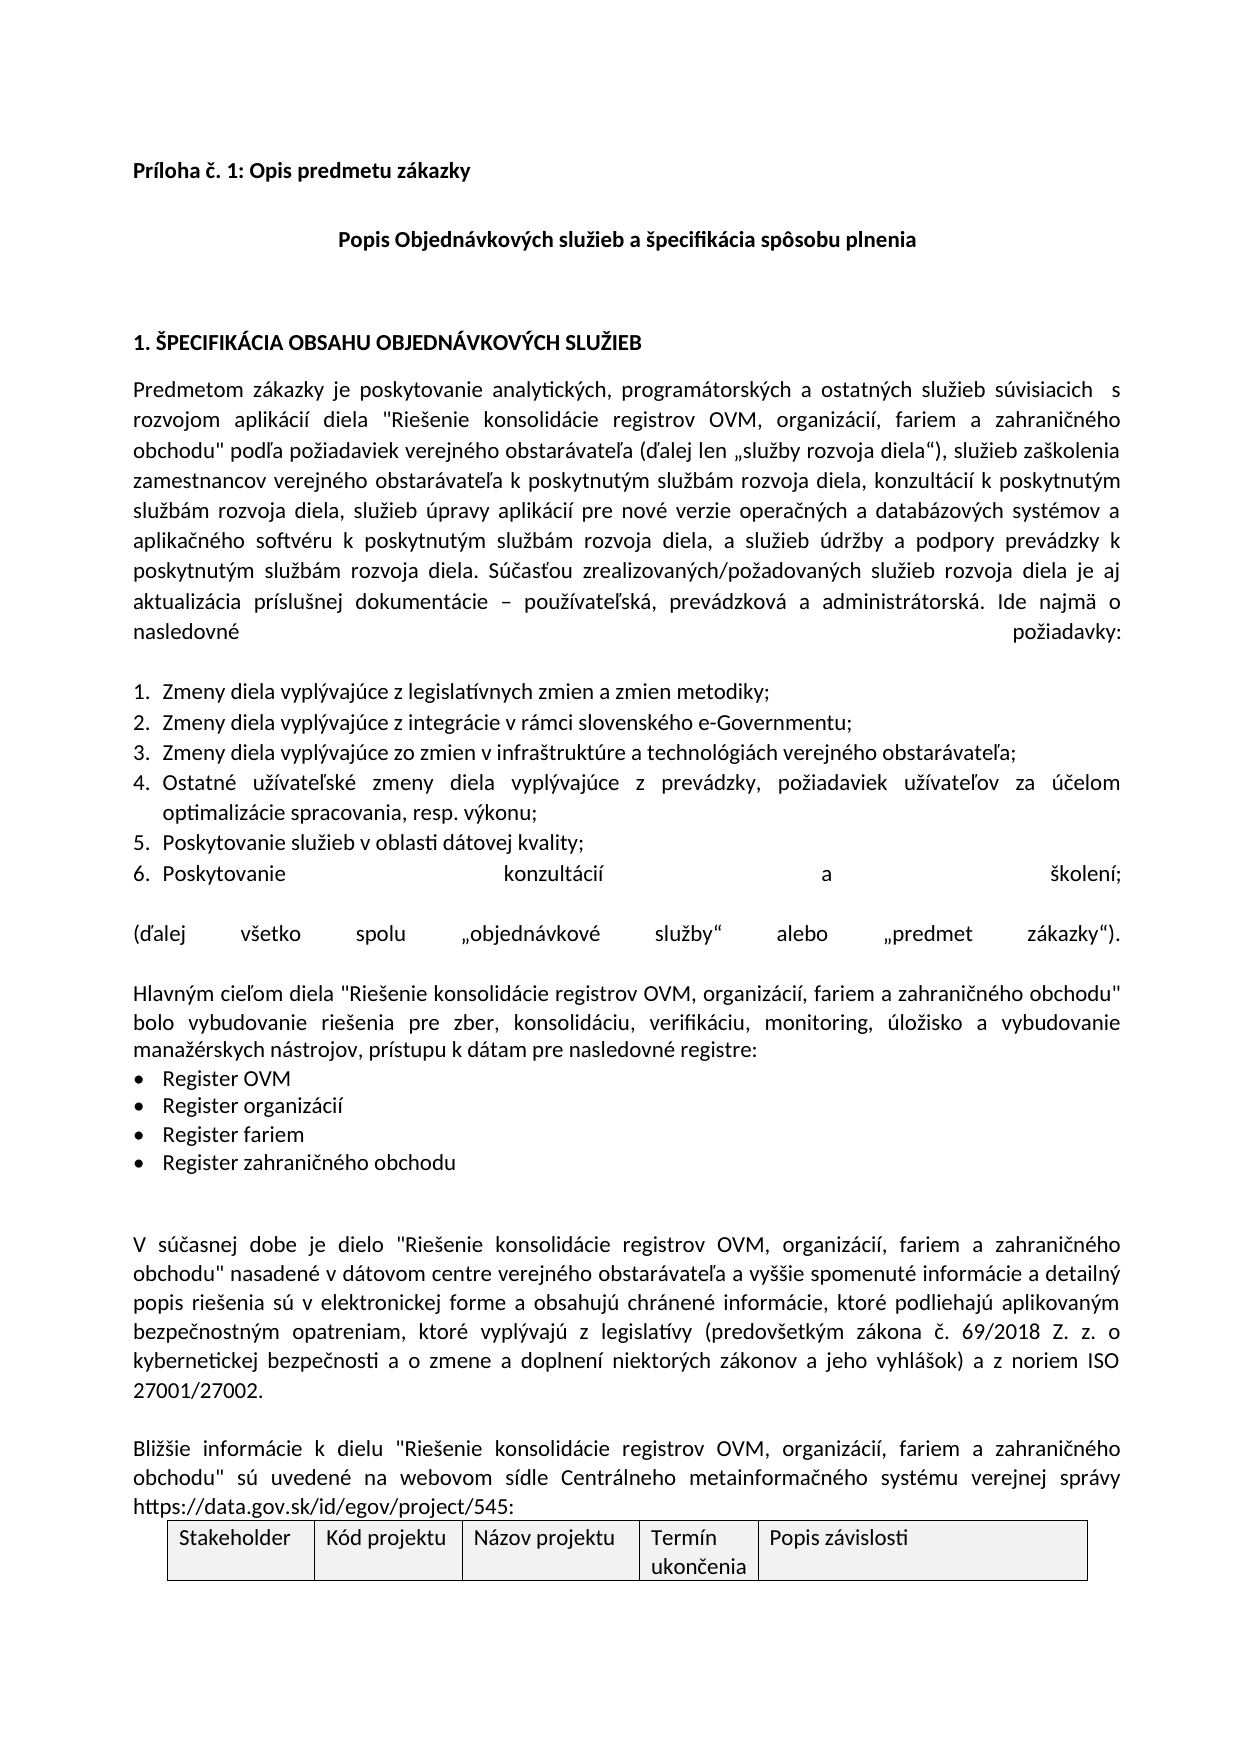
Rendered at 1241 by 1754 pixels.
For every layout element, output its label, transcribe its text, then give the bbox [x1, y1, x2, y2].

table_header Názov projektu [463, 1521, 639, 1580]
text 1. ŠPECIFIKÁCIA OBSAHU OBJEDNÁVKOVÝCH SLUŽIEB [133, 328, 1122, 357]
text • Register OVM [133, 1064, 1122, 1092]
table_header Stakeholder [168, 1521, 314, 1580]
text Bližšie informácie k dielu "Riešenie konsolidácie registrov OVM, organizácií, fariem a zahraničného obchodu" sú uvedené na webovom sídle Centrálneho metainformačného systému verejnej správy https://data.gov.sk/id/egov/project/545: [133, 1433, 1122, 1520]
text (ďalej všetko spolu „objednávkové služby“ alebo „predmet zákazky“). [133, 919, 1122, 977]
text 2. Zmeny diela vyplývajúce z integrácie v rámci slovenského e-Governmentu; [133, 708, 1122, 736]
text 1. Zmeny diela vyplývajúce z legislatívnych zmien a zmien metodiky; [133, 677, 1122, 706]
text 6. Poskytovanie konzultácií a školení; [133, 859, 1122, 917]
text • Register organizácií [133, 1092, 1122, 1120]
text 5. Poskytovanie služieb v oblasti dátovej kvality; [133, 828, 1122, 857]
subtitle Príloha č. 1: Opis predmetu zákazky [133, 156, 1122, 184]
text 3. Zmeny diela vyplývajúce zo zmien v infraštruktúre a technológiách verejného obstarávateľa; [133, 738, 1122, 766]
text V súčasnej dobe je dielo "Riešenie konsolidácie registrov OVM, organizácií, fariem a zahraničného obchodu" nasadené v dátovom centre verejného obstarávateľa a vyššie spomenuté informácie a detailný popis riešenia sú v elektronickej forme a obsahujú chránené informácie, ktoré podliehajú aplikovaným bezpečnostným opatreniam, ktoré vyplývajú z legislatívy (predovšetkým zákona č. 69/2018 Z. z. o kybernetickej bezpečnosti a o zmene a doplnení niektorých zákonov a jeho vyhlášok) a z noriem ISO 27001/27002. [133, 1229, 1122, 1433]
table_header Popis závislosti [759, 1521, 1087, 1580]
text Hlavným cieľom diela "Riešenie konsolidácie registrov OVM, organizácií, fariem a zahraničného obchodu" bolo vybudovanie riešenia pre zber, konsolidáciu, verifikáciu, monitoring, úložisko a vybudovanie manažérskych nástrojov, prístupu k dátam pre nasledovné registre: [133, 979, 1122, 1064]
text 4. Ostatné užívateľské zmeny diela vyplývajúce z prevádzky, požiadaviek užívateľov za účelom optimalizácie spracovania, resp. výkonu; [133, 768, 1122, 826]
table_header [315, 1521, 462, 1580]
text • Register zahraničného obchodu [133, 1148, 1122, 1176]
text Predmetom zákazky je poskytovanie analytických, programátorských a ostatných služieb súvisiacich s rozvojom aplikácií diela "Riešenie konsolidácie registrov OVM, organizácií, fariem a zahraničného obchodu" podľa požiadaviek verejného obstarávateľa (ďalej len „služby rozvoja diela“), služieb zaškolenia zamestnancov verejného obstarávateľa k poskytnutým službám rozvoja diela, konzultácií k poskytnutým službám rozvoja diela, služieb úpravy aplikácií pre nové verzie operačných a databázových systémov a aplikačného softvéru k poskytnutým službám rozvoja diela, a služieb údržby a podpory prevádzky k poskytnutým službám rozvoja diela. Súčasťou zrealizovaných/požadovaných služieb rozvoja diela je aj aktualizácia príslušnej dokumentácie – používateľská, prevádzková a administrátorská. Ide najmä o nasledovné požiadavky: [133, 375, 1122, 675]
text • Register fariem [133, 1120, 1122, 1148]
text Popis Objednávkových služieb a špecifikácia spôsobu plnenia [133, 224, 1122, 254]
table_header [640, 1521, 758, 1580]
